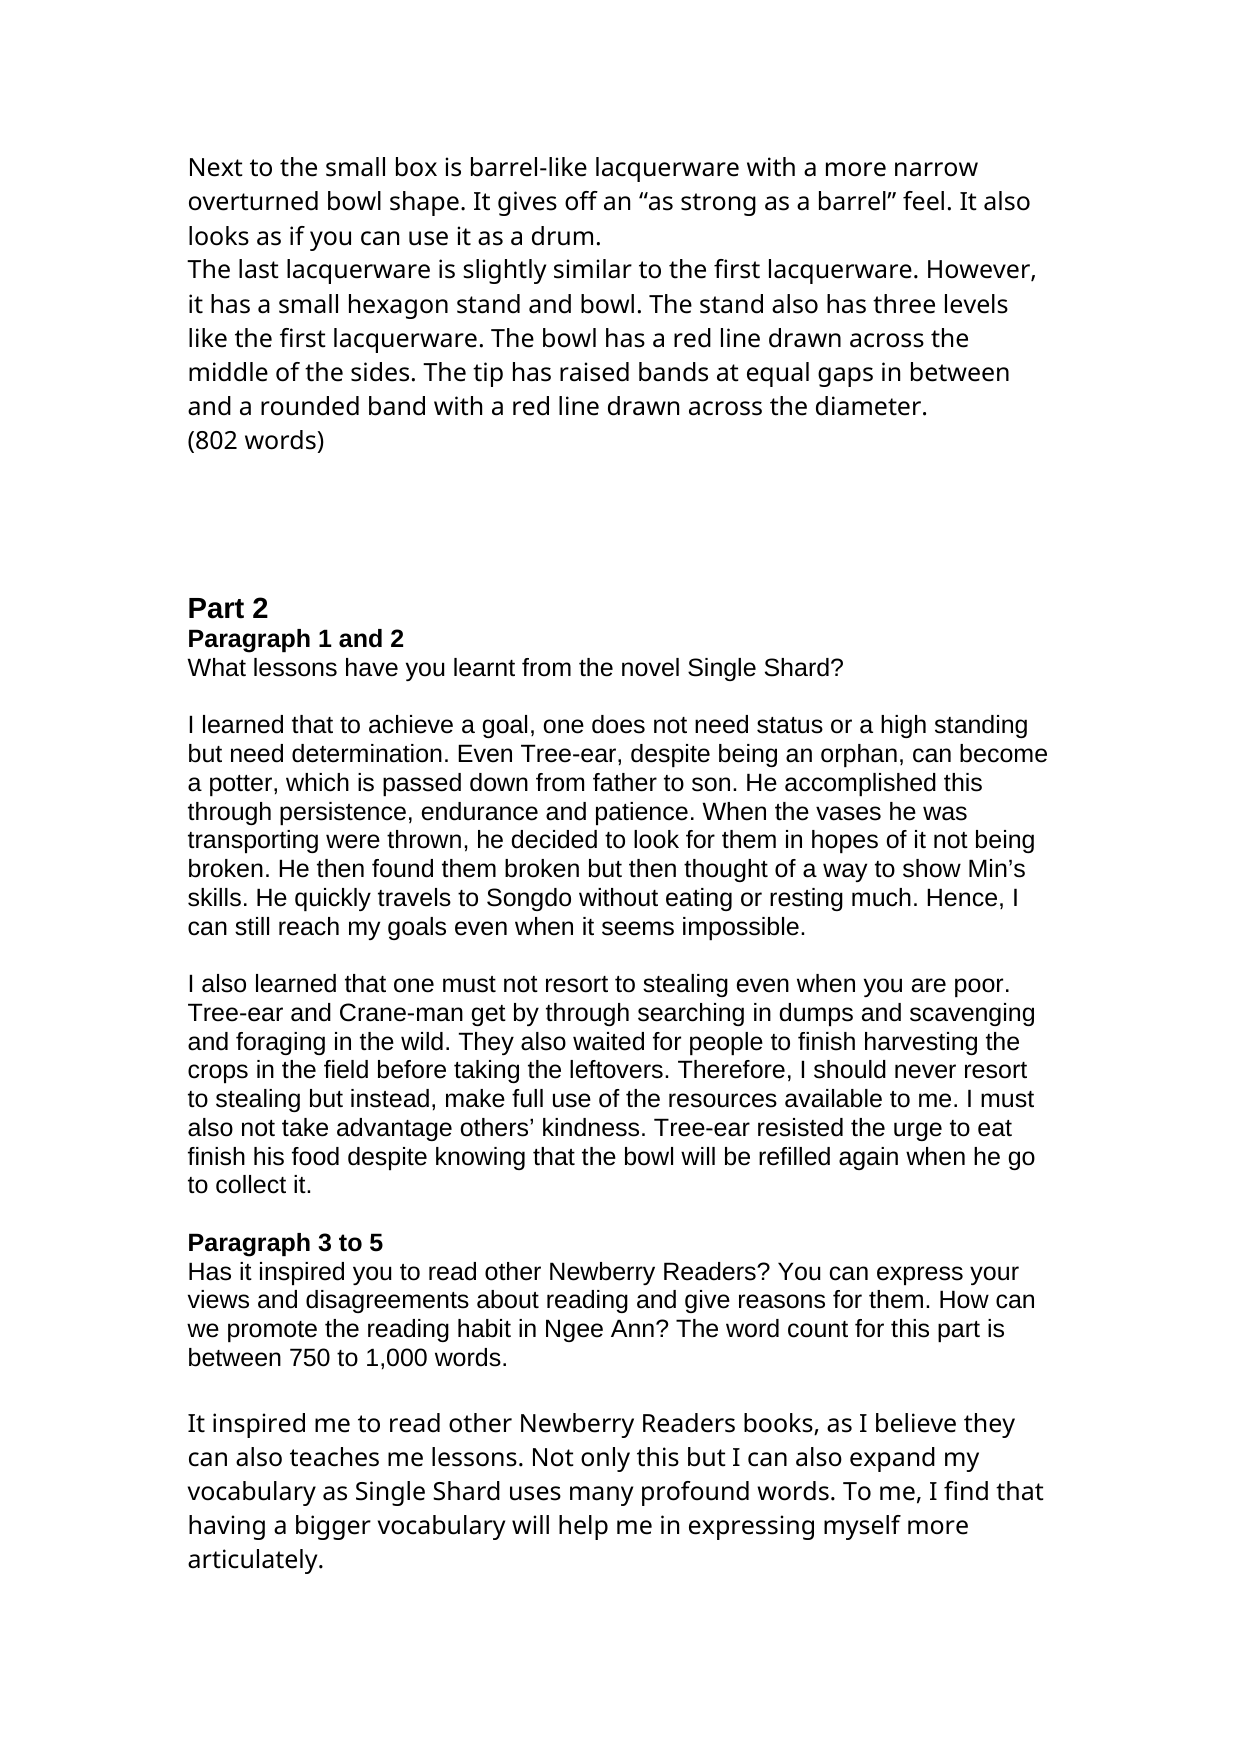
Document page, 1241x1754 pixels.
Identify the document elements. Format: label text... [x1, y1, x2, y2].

text (802 words) [187, 422, 1053, 457]
text Paragraph 3 to 5 [187, 1228, 1053, 1257]
text Part 2 [187, 591, 1053, 624]
text Paragraph 1 and 2 [187, 624, 1053, 653]
text The last lacquerware is slightly similar to the first lacquerware. However, it has a small hexagon stand and bowl. The stand also has three levels like the first lacquerware. The bowl has a red line drawn across the middle of the sides. The tip has raised bands at equal gaps in between and a rounded band with a red line drawn across the diameter. [187, 252, 1053, 422]
text I learned that to achieve a goal, one does not need status or a high standing but need determination. Even Tree-ear, despite being an orphan, can become a potter, which is passed down from father to son. He accomplished this through persistence, endurance and patience. When the vases he was transporting were thrown, he decided to look for them in hopes of it not being broken. He then found them broken but then thought of a way to show Min’s skills. He quickly travels to Songdo without eating or resting much. Hence, I can still reach my goals even when it seems impossible. [187, 711, 1053, 941]
text I also learned that one must not resort to stealing even when you are poor. Tree-ear and Crane-man get by through searching in dumps and scavenging and foraging in the wild. They also waited for people to finish harvesting the crops in the field before taking the leftovers. Therefore, I should never resort to stealing but instead, make full use of the resources available to me. I must also not take advantage others’ kindness. Tree-ear resisted the urge to eat finish his food despite knowing that the bowl will be refilled again when he go to collect it. [187, 969, 1053, 1199]
text What lessons have you learnt from the novel Single Shard? [187, 653, 1053, 682]
text It inspired me to read other Newberry Readers books, as I believe they can also teaches me lessons. Not only this but I can also expand my vocabulary as Single Shard uses many profound words. To me, I find that having a bigger vocabulary will help me in expressing myself more articulately. [187, 1406, 1053, 1576]
text Has it inspired you to read other Newberry Readers? You can express your views and disagreements about reading and give reasons for them. How can we promote the reading habit in Ngee Ann? The word count for this part is between 750 to 1,000 words. [187, 1257, 1053, 1372]
text Next to the small box is barrel-like lacquerware with a more narrow overturned bowl shape. It gives off an “as strong as a barrel” feel. It also looks as if you can use it as a drum. [187, 150, 1053, 252]
